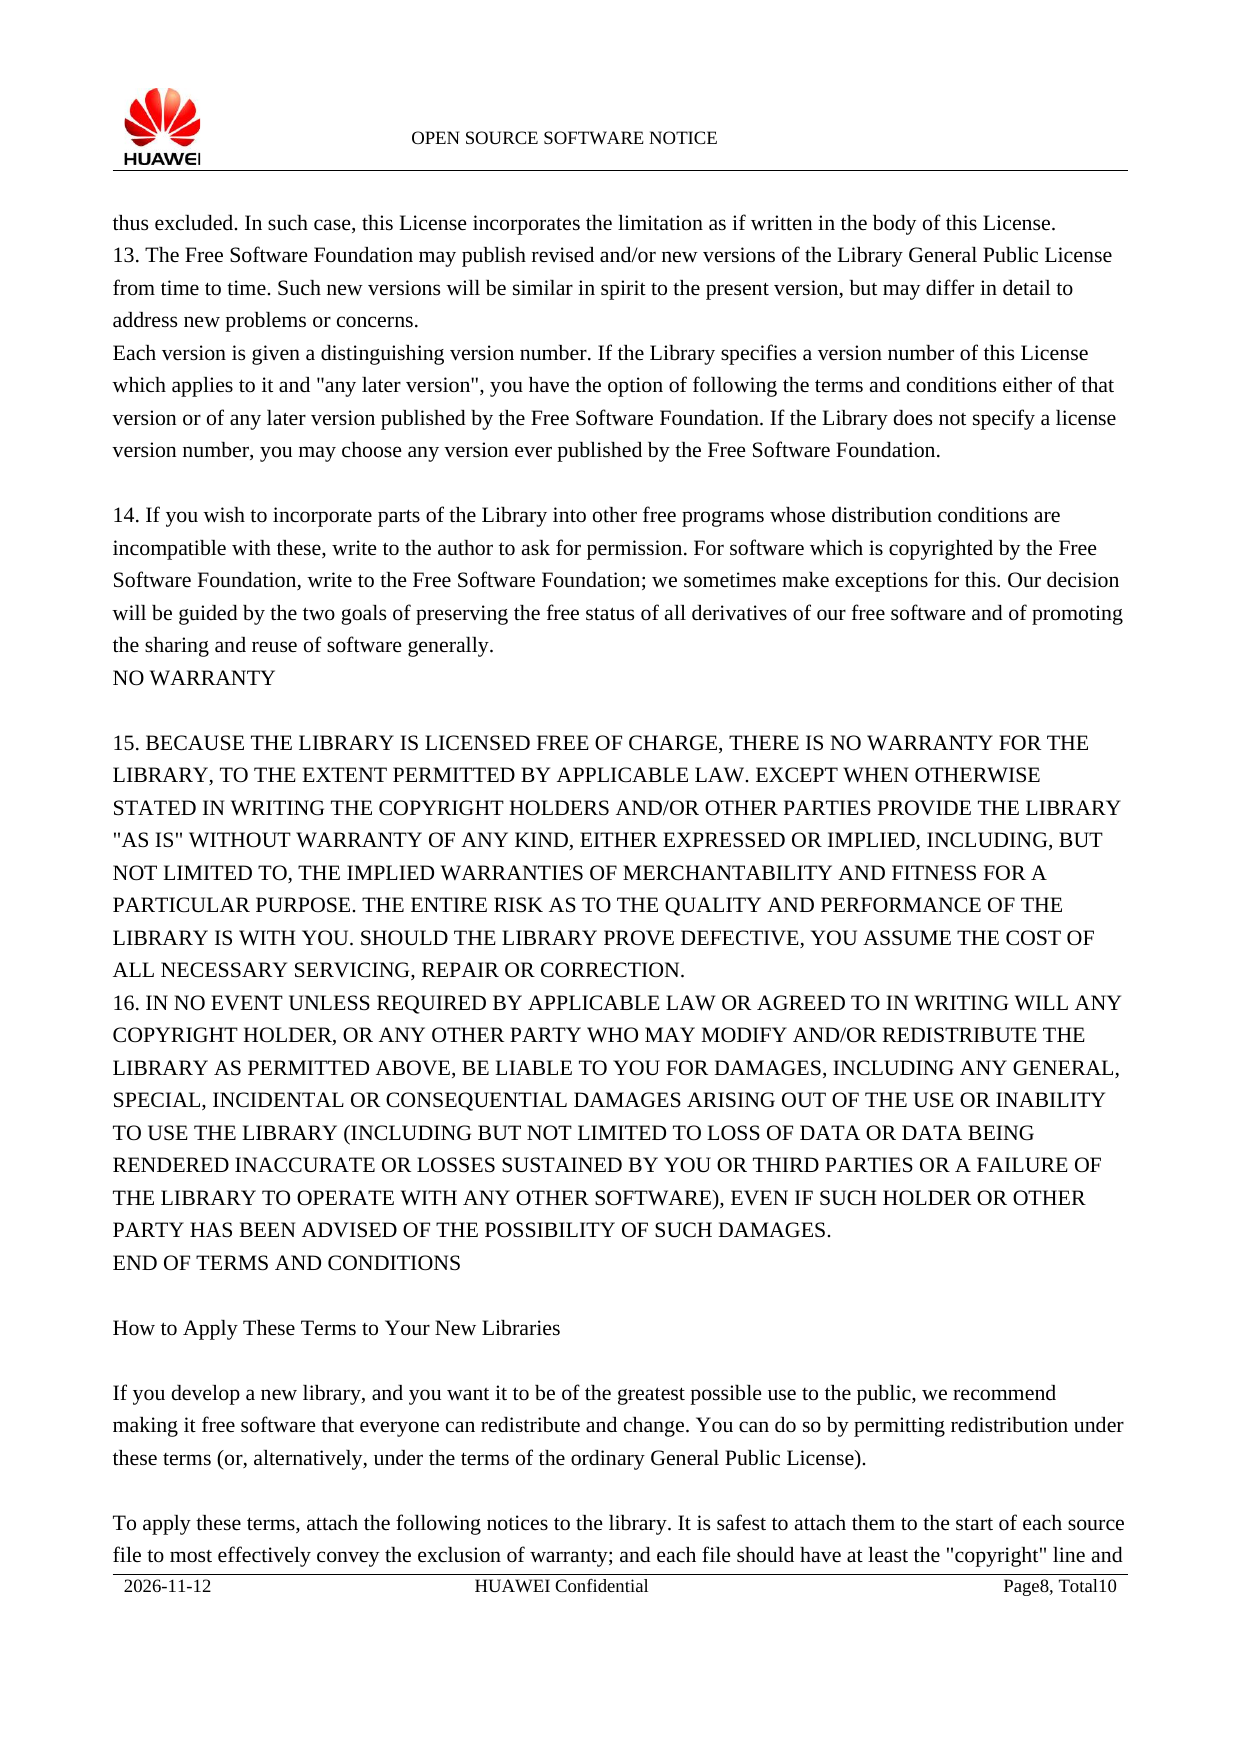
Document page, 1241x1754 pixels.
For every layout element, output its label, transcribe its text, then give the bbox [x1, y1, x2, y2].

picture [124, 88, 201, 165]
